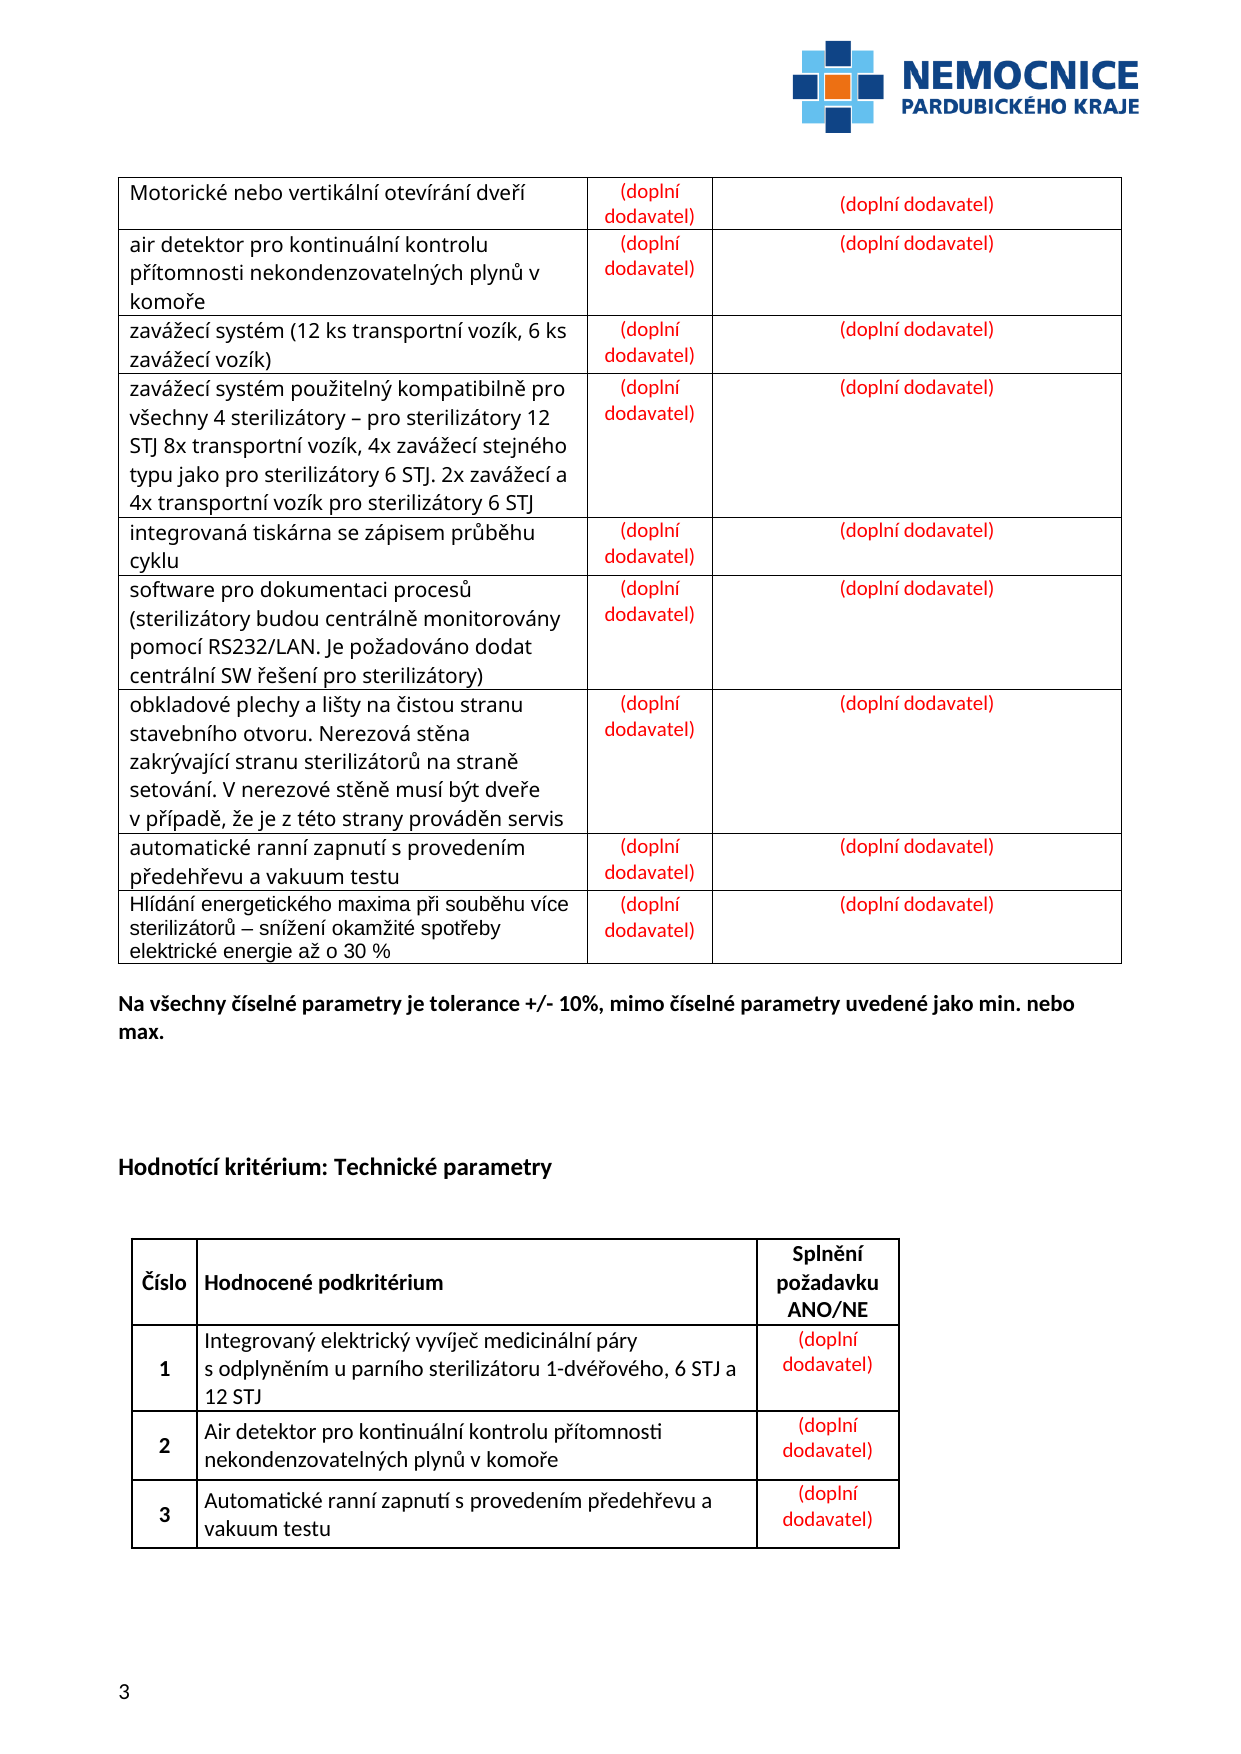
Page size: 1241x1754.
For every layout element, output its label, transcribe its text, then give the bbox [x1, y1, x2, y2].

table_cell Integrovaný elektrický vyvíječ medicinální páry s odplyněním u parního sterilizátoru 1-dvéřového, 6 STJ a 12 STJ [198, 1326, 756, 1410]
table_cell (doplní dodavatel) [588, 230, 712, 315]
table_cell zavážecí systém použitelný kompatibilně pro všechny 4 sterilizátory – pro sterilizátory 12 STJ 8x transportní vozík, 4x zavážecí stejného typu jako pro sterilizátory 6 STJ. 2x zavážecí a 4x transportní vozík pro sterilizátory 6 STJ [119, 374, 587, 517]
table_cell (doplní dodavatel) [713, 690, 1121, 832]
text Hodnotící kritérium: Technické parametry [118, 1151, 1122, 1182]
table_cell (doplní dodavatel) [588, 374, 712, 517]
table_cell (doplní dodavatel) [713, 374, 1121, 517]
table_header Číslo [133, 1240, 196, 1324]
table_cell (doplní dodavatel) [758, 1326, 898, 1410]
table_cell air detektor pro kontinuální kontrolu přítomnosti nekondenzovatelných plynů v komoře [119, 230, 587, 315]
table_cell (doplní dodavatel) [713, 576, 1121, 689]
table_cell Automatické ranní zapnutí s provedením předehřevu a vakuum testu [198, 1481, 756, 1547]
table_cell 1 [133, 1326, 196, 1410]
table_cell (doplní dodavatel) [588, 316, 712, 373]
table_cell automatické ranní zapnutí s provedením předehřevu a vakuum testu [119, 834, 587, 890]
table_cell Motorické nebo vertikální otevírání dveří [119, 178, 587, 229]
table_cell (doplní dodavatel) [713, 518, 1121, 574]
table_header Splnění požadavku ANO/NE [758, 1240, 898, 1324]
table_cell (doplní dodavatel) [588, 518, 712, 574]
text Na všechny číselné parametry je tolerance +/- 10%, mimo číselné parametry uvedené jako min. nebo max. [118, 989, 1122, 1045]
table_cell (doplní dodavatel) [713, 230, 1121, 315]
table_cell Hlídání energetického maxima při souběhu více sterilizátorů – snížení okamžité spotřeby elektrické energie až o 30 % [119, 891, 587, 963]
table_cell (doplní dodavatel) [713, 178, 1121, 229]
table_cell (doplní dodavatel) [588, 690, 712, 832]
table_cell (doplní dodavatel) [713, 891, 1121, 963]
table_cell (doplní dodavatel) [758, 1412, 898, 1478]
table_cell 3 [133, 1481, 196, 1547]
table_cell (doplní dodavatel) [588, 834, 712, 890]
table_cell (doplní dodavatel) [713, 316, 1121, 373]
table_header Hodnocené podkritérium [198, 1240, 756, 1324]
table_cell (doplní dodavatel) [588, 178, 712, 229]
table_cell Air detektor pro kontinuální kontrolu přítomnosti nekondenzovatelných plynů v komoře [198, 1412, 756, 1478]
table_cell (doplní dodavatel) [588, 576, 712, 689]
table_cell integrovaná tiskárna se zápisem průběhu cyklu [119, 518, 587, 574]
table_cell obkladové plechy a lišty na čistou stranu stavebního otvoru. Nerezová stěna zakrývající stranu sterilizátorů na straně setování. V nerezové stěně musí být dveře v případě, že je z této strany prováděn servis [119, 690, 587, 832]
table_cell (doplní dodavatel) [713, 834, 1121, 890]
table_cell zavážecí systém (12 ks transportní vozík, 6 ks zavážecí vozík) [119, 316, 587, 373]
picture [791, 39, 1139, 134]
table_cell (doplní dodavatel) [588, 891, 712, 963]
table_cell software pro dokumentaci procesů (sterilizátory budou centrálně monitorovány pomocí RS232/LAN. Je požadováno dodat centrální SW řešení pro sterilizátory) [119, 576, 587, 689]
table_cell (doplní dodavatel) [758, 1481, 898, 1547]
table_cell 2 [133, 1412, 196, 1478]
